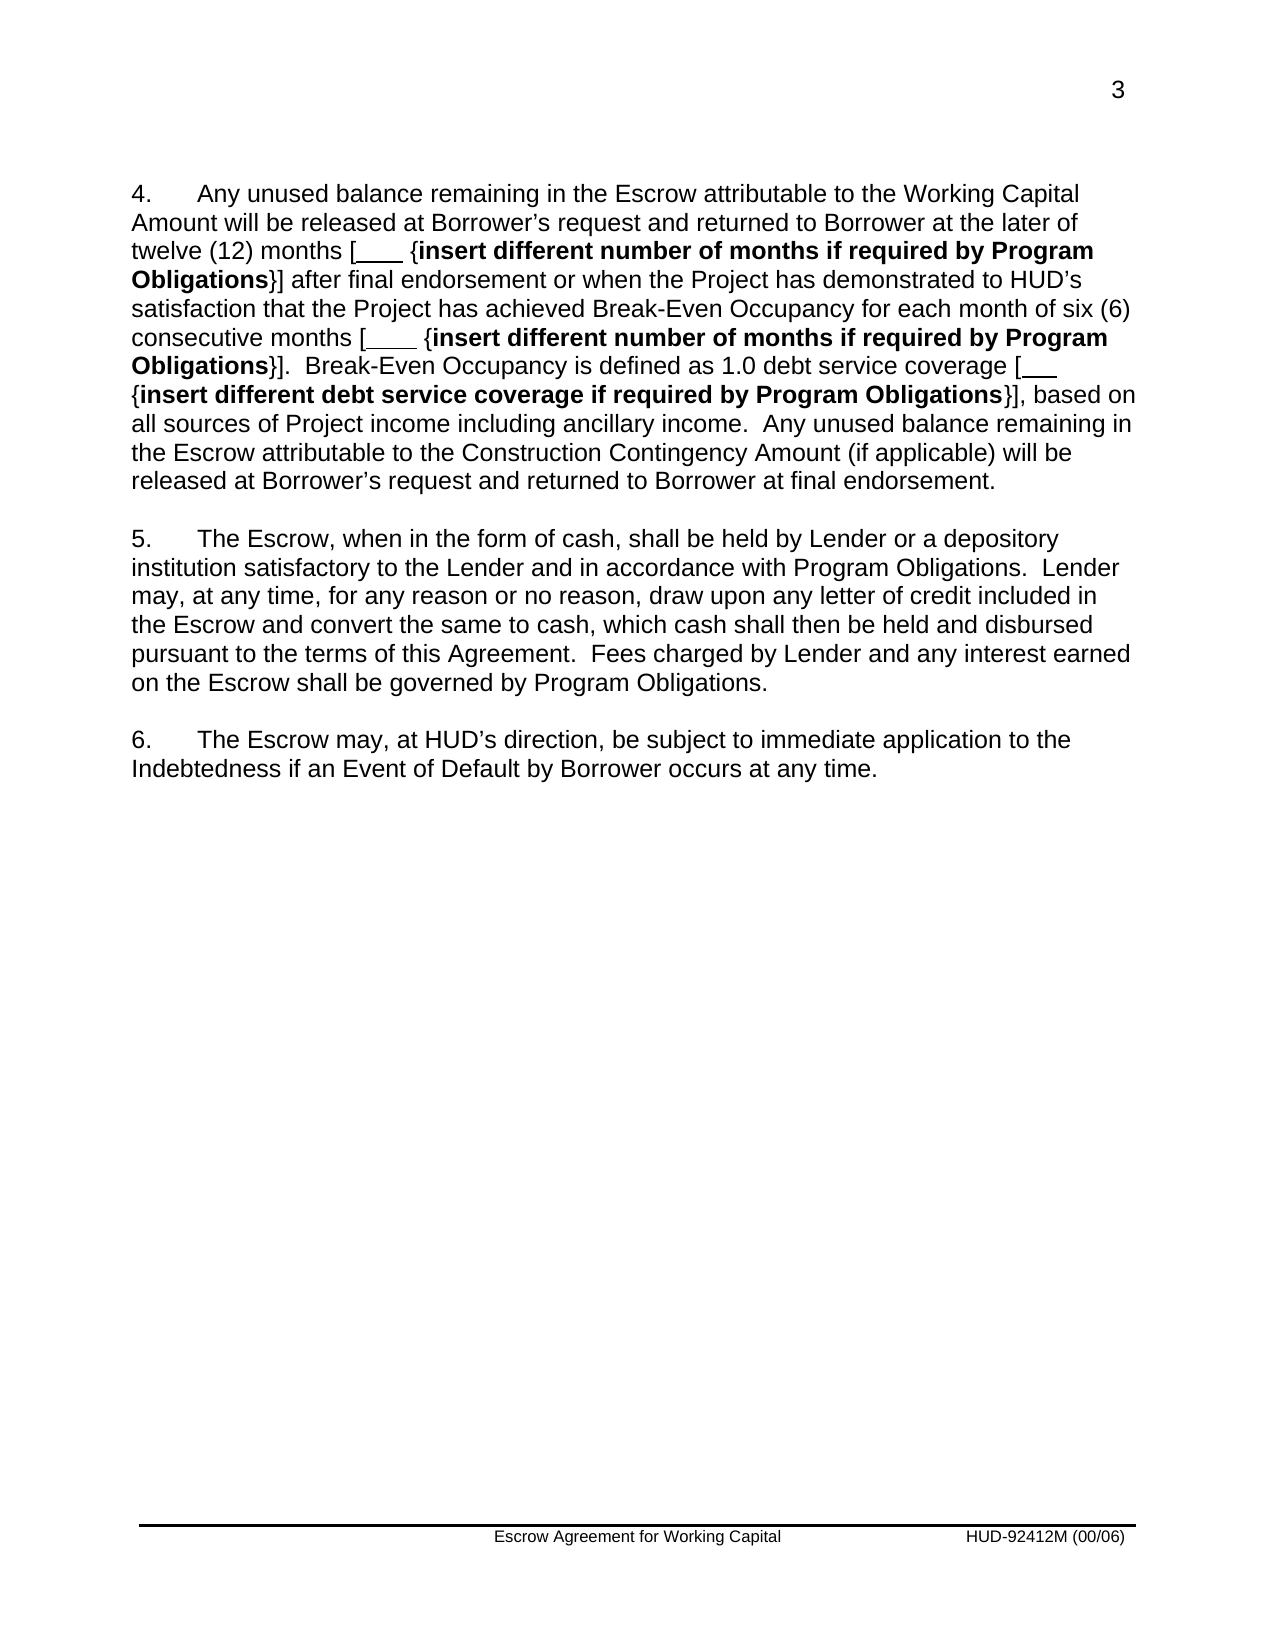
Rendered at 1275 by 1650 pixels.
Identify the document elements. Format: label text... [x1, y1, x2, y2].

list The Escrow may, at HUD’s direction, be subject to immediate application to the Indebtedness if an Event of Default by Borrower occurs at any time. [131, 725, 1140, 782]
list Any unused balance remaining in the Escrow attributable to the Working Capital Amount will be released at Borrower’s request and returned to Borrower at the later of twelve (12) months [ {insert different number of months if required by Program Obligations}] after final endorsement or when the Project has demonstrated to HUD’s satisfaction that the Project has achieved Break-Even Occupancy for each month of six (6) consecutive months [ {insert different number of months if required by Program Obligations}]. Break-Even Occupancy is defined as 1.0 debt service coverage [ {insert different debt service coverage if required by Program Obligations}], based on all sources of Project income including ancillary income. Any unused balance remaining in the Escrow attributable to the Construction Contingency Amount (if applicable) will be released at Borrower’s request and returned to Borrower at final endorsement. [131, 179, 1140, 495]
list The Escrow, when in the form of cash, shall be held by Lender or a depository institution satisfactory to the Lender and in accordance with Program Obligations. Lender may, at any time, for any reason or no reason, draw upon any letter of credit included in the Escrow and convert the same to cash, which cash shall then be held and disbursed pursuant to the terms of this Agreement. Fees charged by Lender and any interest earned on the Escrow shall be governed by Program Obligations. [131, 524, 1140, 696]
